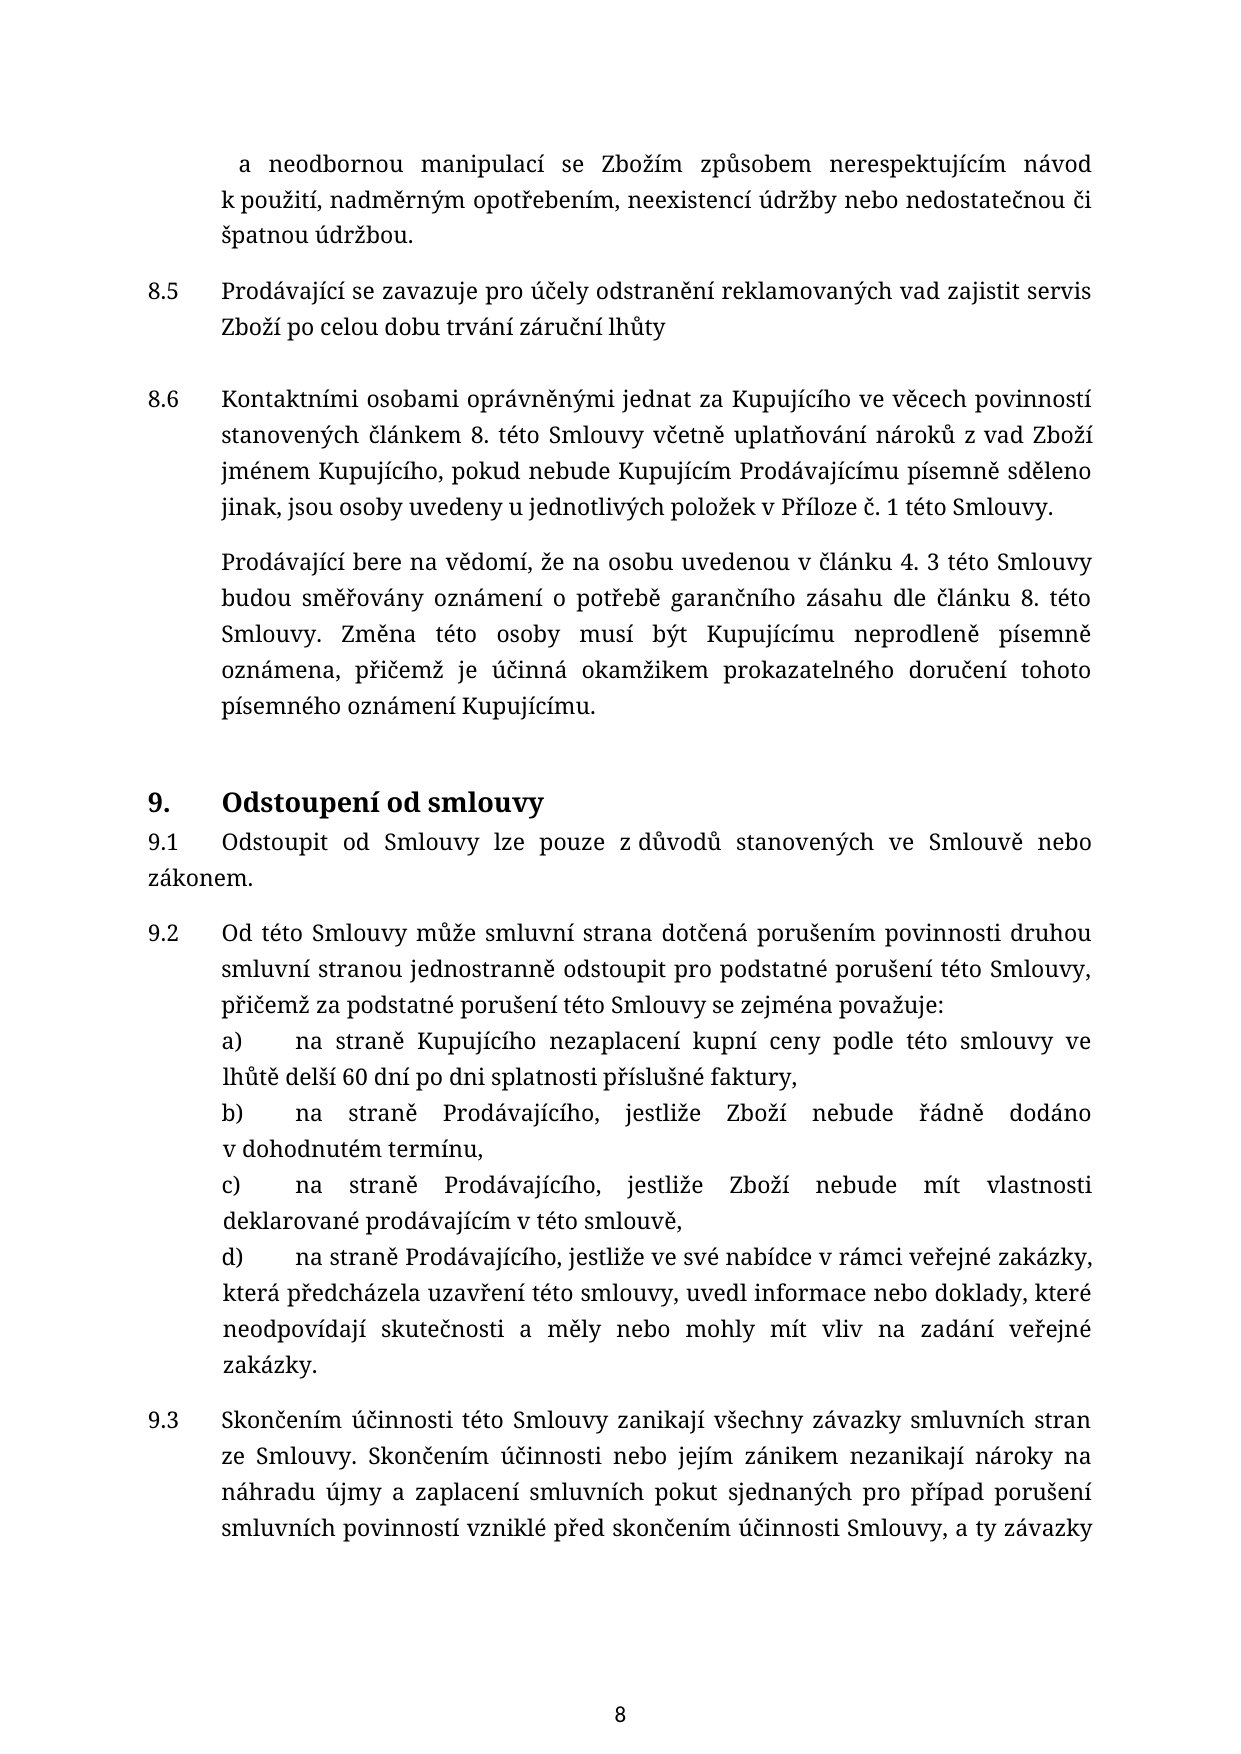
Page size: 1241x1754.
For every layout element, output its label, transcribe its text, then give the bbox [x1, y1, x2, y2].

list na straně Prodávajícího, jestliže Zboží nebude řádně dodáno v dohodnutém termínu, [221, 1097, 1093, 1164]
list na straně Kupujícího nezaplacení kupní ceny podle této smlouvy ve lhůtě delší 60 dní po dni splatnosti příslušné faktury, [221, 1025, 1093, 1092]
text Prodávající bere na vědomí, že na osobu uvedenou v článku 4. 3 této Smlouvy budou směřovány oznámení o potřebě garančního zásahu dle článku 8. této Smlouvy. Změna této osoby musí být Kupujícímu neprodleně písemně oznámena, přičemž je účinná okamžikem prokazatelného doručení tohoto písemného oznámení Kupujícímu. [221, 546, 1093, 721]
text 9.2 Od této Smlouvy může smluvní strana dotčená porušením povinnosti druhou smluvní stranou jednostranně odstoupit pro podstatné porušení této Smlouvy, přičemž za podstatné porušení této Smlouvy se zejména považuje: [148, 917, 1093, 1021]
list na straně Prodávajícího, jestliže Zboží nebude mít vlastnosti deklarované prodávajícím v této smlouvě, [221, 1169, 1093, 1236]
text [148, 148, 1093, 251]
list na straně Prodávajícího, jestliže ve své nabídce v rámci veřejné zakázky, která předcházela uzavření této smlouvy, uvedl informace nebo doklady, které neodpovídají skutečnosti a měly nebo mohly mít vliv na zadání veřejné zakázky. [221, 1241, 1093, 1380]
text 9. Odstoupení od smlouvy [148, 783, 1093, 820]
text 8.6 Kontaktními osobami oprávněnými jednat za Kupujícího ve věcech povinností stanovených článkem 8. této Smlouvy včetně uplatňování nároků z vad Zboží jménem Kupujícího, pokud nebude Kupujícím Prodávajícímu písemně sděleno jinak, jsou osoby uvedeny u jednotlivých položek v Příloze č. 1 této Smlouvy. [148, 383, 1093, 522]
text 8.5 Prodávající se zavazuje pro účely odstranění reklamovaných vad zajistit servis Zboží po celou dobu trvání záruční lhůty [148, 275, 1093, 342]
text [148, 1404, 1093, 1543]
text 9.1 Odstoupit od Smlouvy lze pouze z důvodů stanovených ve Smlouvě nebo zákonem. [148, 826, 1093, 893]
